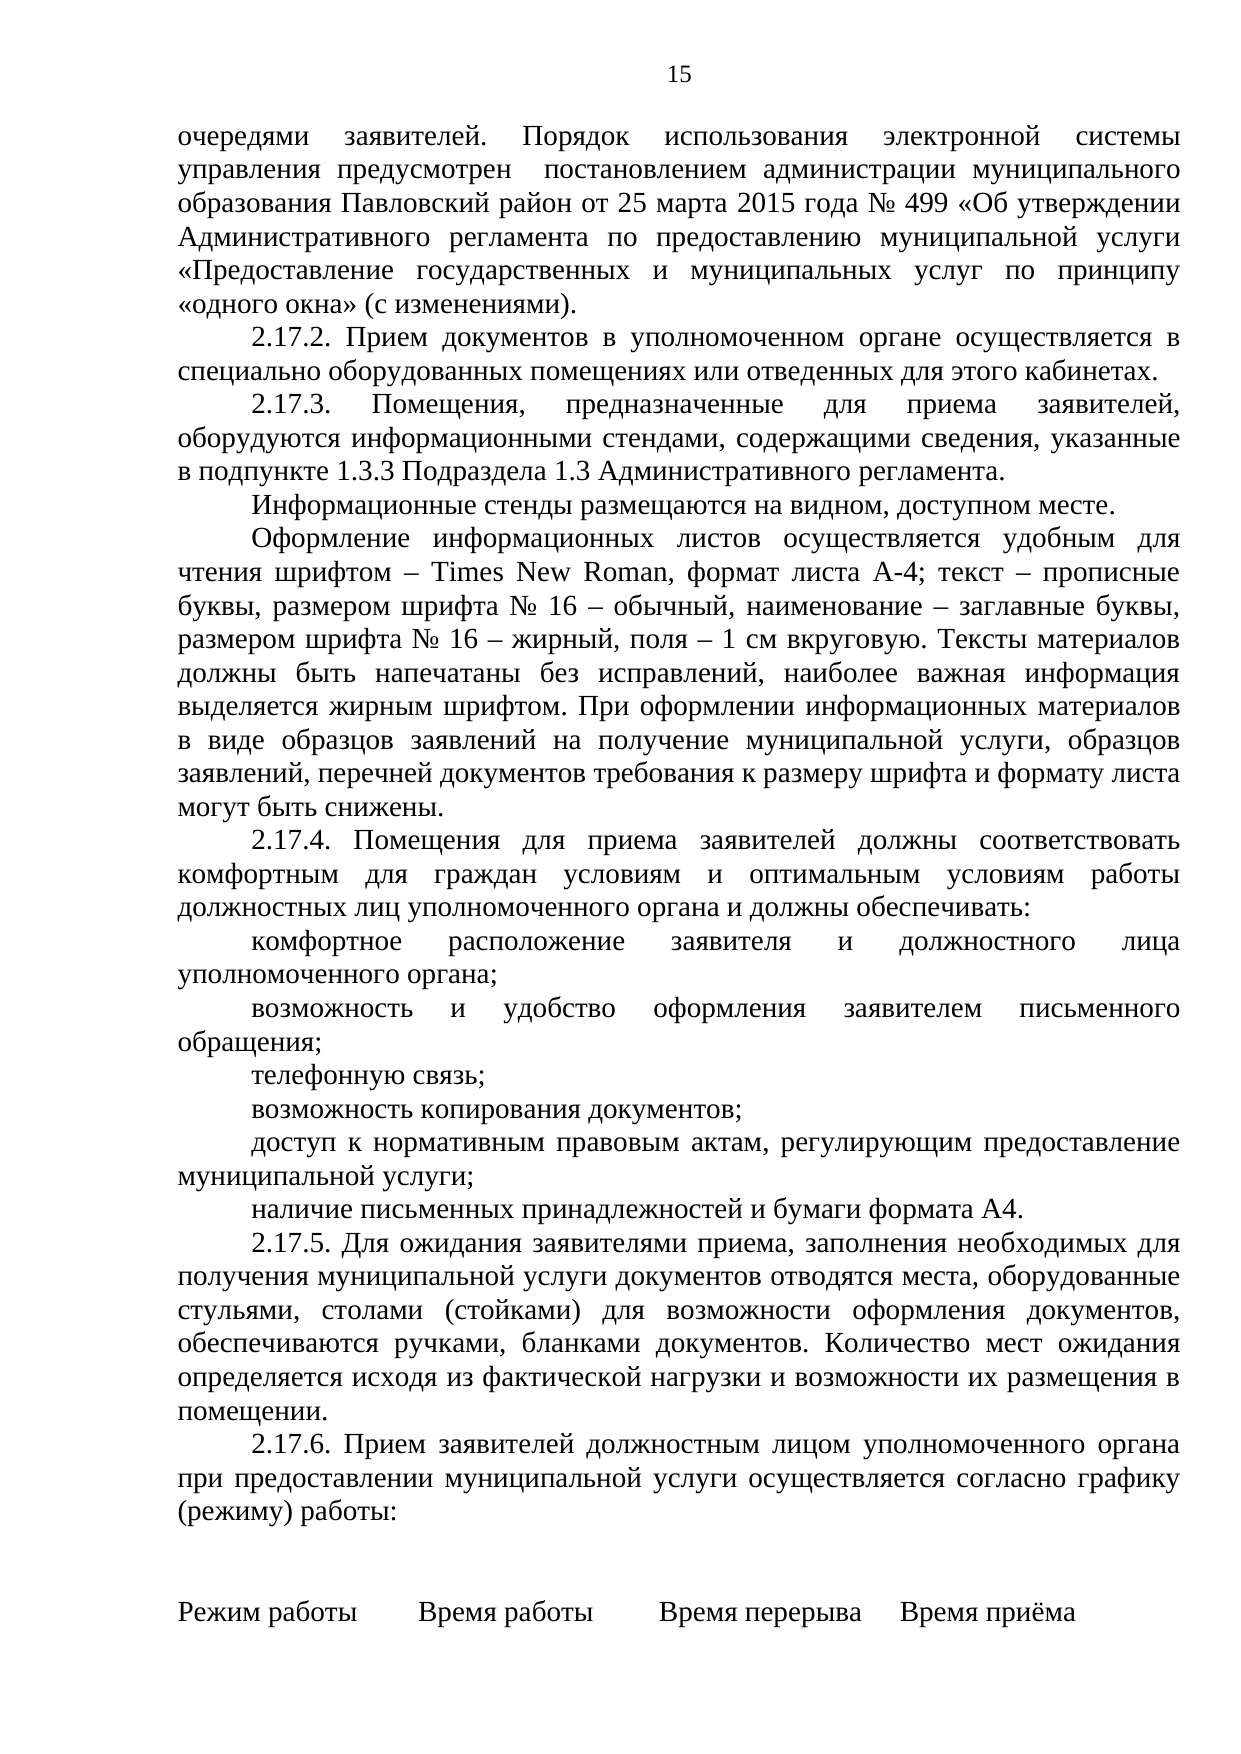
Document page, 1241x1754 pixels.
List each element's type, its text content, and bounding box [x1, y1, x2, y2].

text 2.17.5. Для ожидания заявителями приема, заполнения необходимых для получения муниципальной услуги документов отводятся места, оборудованные стульями, столами (стойками) для возможности оформления документов, обеспечиваются ручками, бланками документов. Количество мест ожидания определяется исходя из фактической нагрузки и возможности их размещения в помещении. [177, 1225, 1181, 1426]
text телефонную связь; [177, 1057, 1181, 1091]
text 2.17.2. Прием документов в уполномоченном органе осуществляется в специально оборудованных помещениях или отведенных для этого кабинетах. [177, 319, 1181, 386]
text 2.17.4. Помещения для приема заявителей должны соответствовать комфортным для граждан условиям и оптимальным условиям работы должностных лиц уполномоченного органа и должны обеспечивать: [177, 822, 1181, 923]
text доступ к нормативным правовым актам, регулирующим предоставление муниципальной услуги; [177, 1124, 1181, 1191]
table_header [648, 1594, 888, 1636]
text возможность и удобство оформления заявителем письменного обращения; [177, 990, 1181, 1057]
text 2.17.3. Помещения, предназначенные для приема заявителей, оборудуются информационными стендами, содержащими сведения, указанные в подпункте 1.3.3 Подраздела 1.3 Административного регламента. [177, 386, 1181, 487]
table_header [166, 1594, 407, 1636]
text Информационные стенды размещаются на видном, доступном месте. [177, 487, 1181, 521]
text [177, 118, 1181, 319]
text возможность копирования документов; [177, 1091, 1181, 1124]
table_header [888, 1594, 1181, 1636]
text наличие письменных принадлежностей и бумаги формата A4. [177, 1191, 1181, 1225]
text Оформление информационных листов осуществляется удобным для чтения шрифтом – Times New Roman, формат листа A-4; текст – прописные буквы, размером шрифта № 16 – обычный, наименование – заглавные буквы, размером шрифта № 16 – жирный, поля – 1 см вкруговую. Тексты материалов должны быть напечатаны без исправлений, наиболее важная информация выделяется жирным шрифтом. При оформлении информационных материалов в виде образцов заявлений на получение муниципальной услуги, образцов заявлений, перечней документов требования к размеру шрифта и формату листа могут быть снижены. [177, 521, 1181, 822]
text 2.17.6. Прием заявителей должностным лицом уполномоченного органа при предоставлении муниципальной услуги осуществляется согласно графику (режиму) работы: [177, 1426, 1181, 1527]
table_header Время работы [407, 1594, 647, 1636]
text комфортное расположение заявителя и должностного лица уполномоченного органа; [177, 923, 1181, 990]
